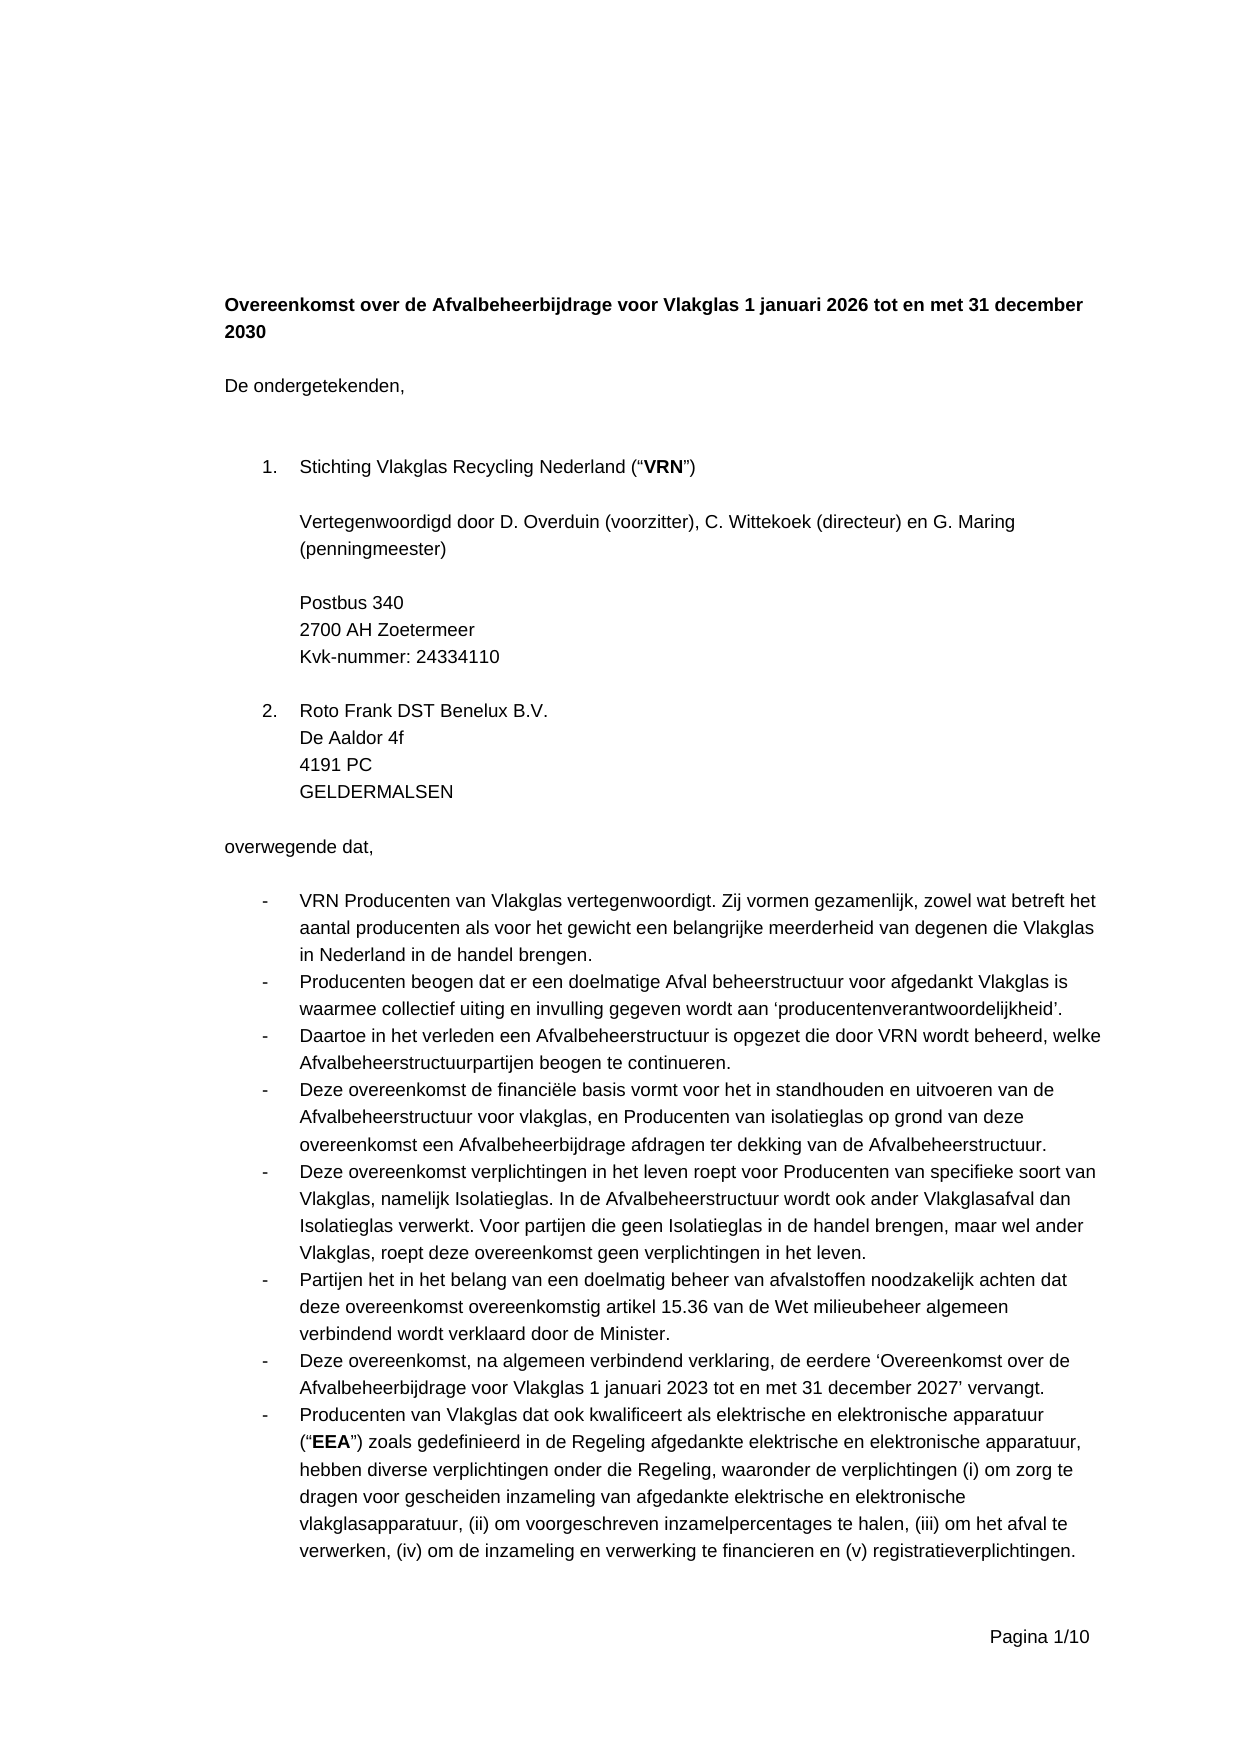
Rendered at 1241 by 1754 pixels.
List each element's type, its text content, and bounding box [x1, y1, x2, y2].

text Overeenkomst over de Afvalbeheerbijdrage voor Vlakglas 1 januari 2026 tot en met 31 december 2030 [224, 288, 1103, 342]
list Daartoe in het verleden een Afvalbeheerstructuur is opgezet die door VRN wordt beheerd, welke Afvalbeheerstructuurpartijen beogen te continueren. [262, 1019, 1103, 1074]
list Deze overeenkomst verplichtingen in het leven roept voor Producenten van specifieke soort van Vlakglas, namelijk Isolatieglas. In de Afvalbeheerstructuur wordt ook ander Vlakglasafval dan Isolatieglas verwerkt. Voor partijen die geen Isolatieglas in de handel brengen, maar wel ander Vlakglas, roept deze overeenkomst geen verplichtingen in het leven. [262, 1155, 1103, 1263]
text De ondergetekenden, [224, 369, 1103, 397]
text overwegende dat, [224, 830, 1103, 857]
list VRN Producenten van Vlakglas vertegenwoordigt. Zij vormen gezamenlijk, zowel wat betreft het aantal producenten als voor het gewicht een belangrijke meerderheid van degenen die Vlakglas in Nederland in de handel brengen. [262, 884, 1103, 965]
list De Aaldor 4f 4191 PC GELDERMALSEN [299, 722, 1103, 803]
text 2700 AH Zoetermeer [299, 613, 1103, 640]
list Deze overeenkomst, na algemeen verbindend verklaring, de eerdere ‘Overeenkomst over de Afvalbeheerbijdrage voor Vlakglas 1 januari 2023 tot en met 31 december 2027’ vervangt. [262, 1344, 1103, 1399]
text Postbus 340 [299, 586, 1103, 613]
list Partijen het in het belang van een doelmatig beheer van afvalstoffen noodzakelijk achten dat deze overeenkomst overeenkomstig artikel 15.36 van de Wet milieubeheer algemeen verbindend wordt verklaard door de Minister. [262, 1263, 1103, 1344]
list Stichting Vlakglas Recycling Nederland (“VRN”) [262, 451, 1103, 478]
list Producenten beogen dat er een doelmatige Afval beheerstructuur voor afgedankt Vlakglas is waarmee collectief uiting en invulling gegeven wordt aan ‘producentenverantwoordelijkheid’. [262, 965, 1103, 1019]
list Deze overeenkomst de financiële basis vormt voor het in standhouden en uitvoeren van de Afvalbeheerstructuur voor vlakglas, en Producenten van isolatieglas op grond van deze overeenkomst een Afvalbeheerbijdrage afdragen ter dekking van de Afvalbeheerstructuur. [262, 1074, 1103, 1155]
list Roto Frank DST Benelux B.V. [262, 694, 1103, 722]
text Vertegenwoordigd door D. Overduin (voorzitter), C. Wittekoek (directeur) en G. Maring (penningmeester) [299, 505, 1103, 559]
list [262, 1399, 1103, 1561]
text Kvk-nummer: 24334110 [299, 640, 1103, 667]
